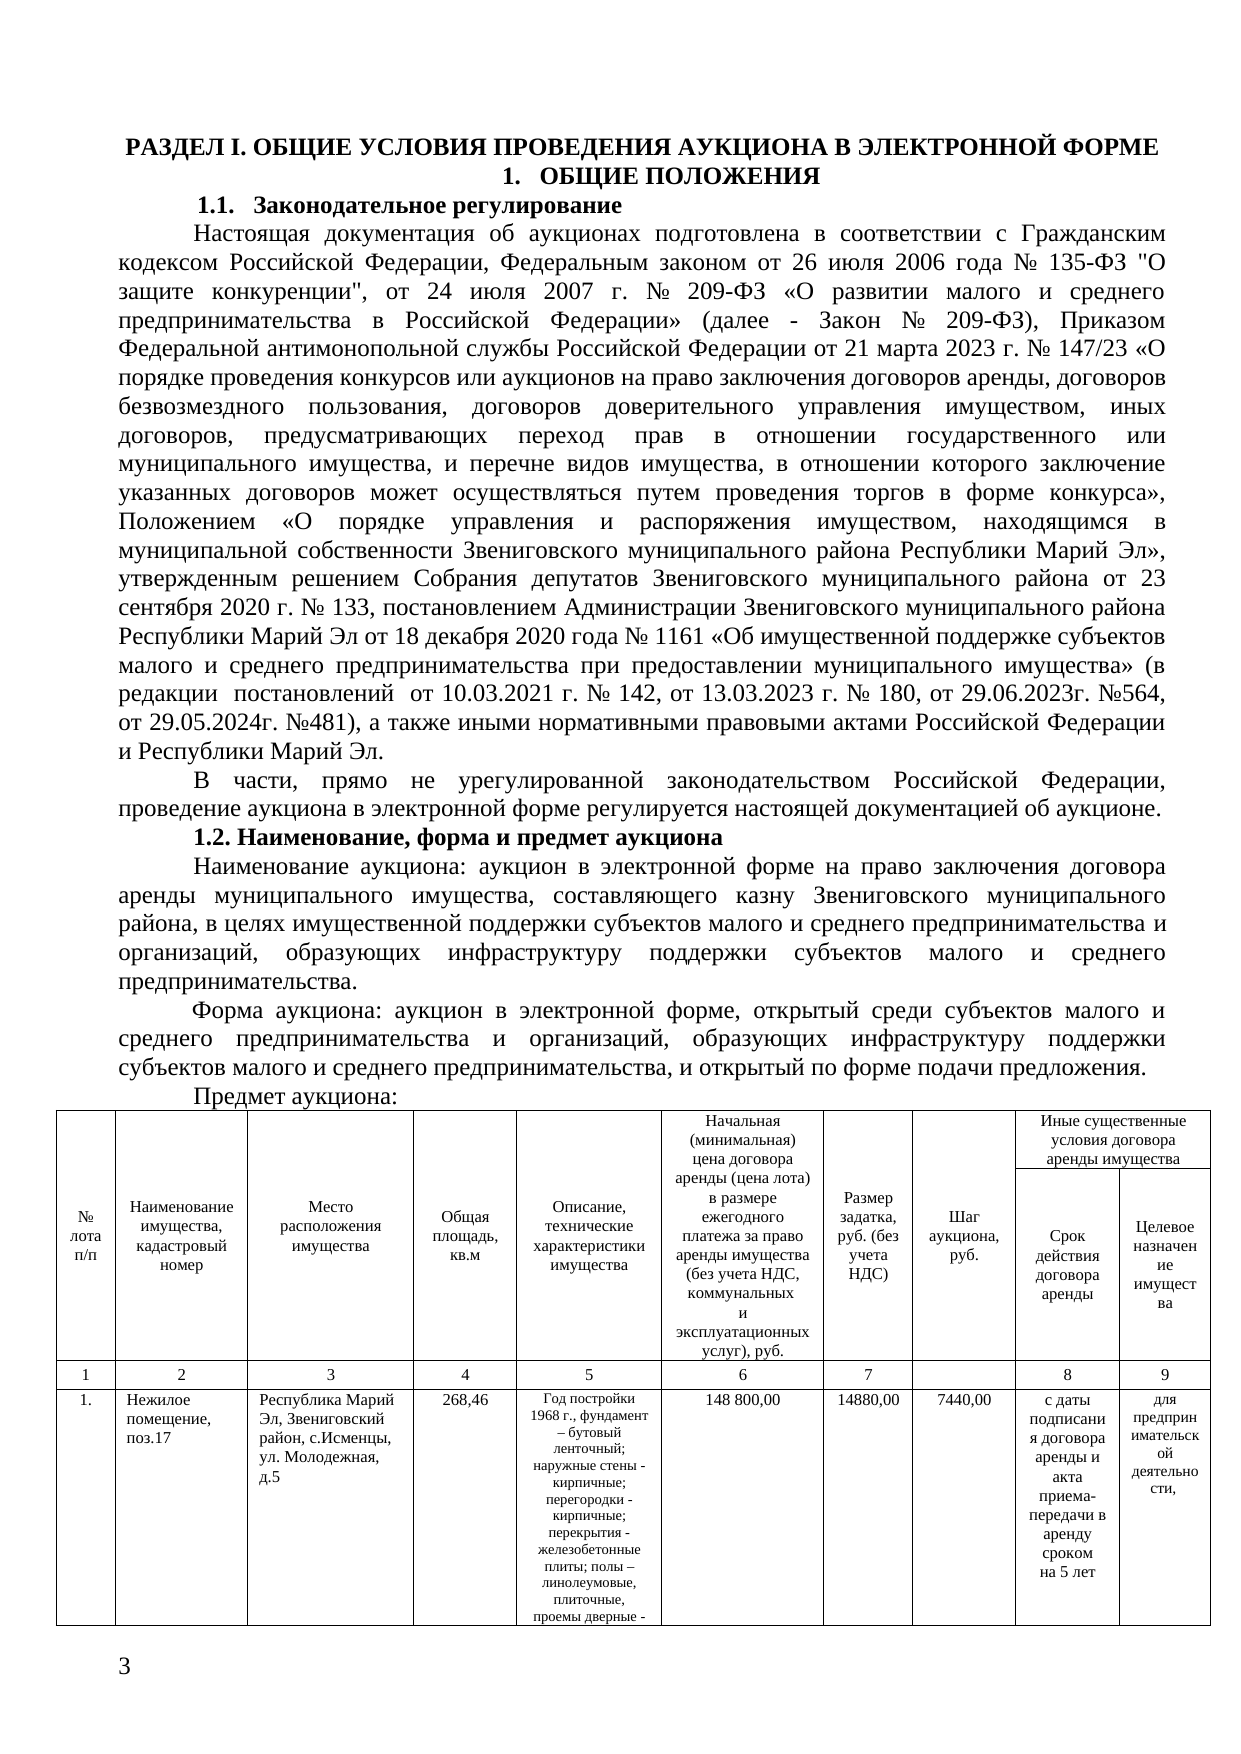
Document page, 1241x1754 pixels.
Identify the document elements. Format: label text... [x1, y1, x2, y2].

table_header Шаг аукциона, руб. [913, 1111, 1015, 1360]
text РАЗДЕЛ I. ОБЩИЕ УСЛОВИЯ ПРОВЕДЕНИЯ АУКЦИОНА В ЭЛЕКТРОННОЙ ФОРМЕ [118, 132, 1167, 161]
text Наименование аукциона: аукцион в электронной форме на право заключения договора аренды муниципального имущества, составляющего казну Звениговского муниципального района, в целях имущественной поддержки субъектов малого и среднего предпринимательства и организаций, образующих инфраструктуру поддержки субъектов малого и среднего предпринимательства. [118, 851, 1167, 995]
table_cell 7440,00 [913, 1390, 1015, 1624]
table_cell 6 [662, 1361, 823, 1389]
table_header Место расположения имущества [248, 1111, 413, 1360]
table_cell 8 [1016, 1361, 1119, 1389]
table_header № лота п/п [57, 1111, 115, 1360]
table_header Описание, технические характеристики имущества [517, 1111, 661, 1360]
text 1.2. Наименование, форма и предмет аукциона [118, 822, 1167, 851]
table_header Наименование имущества, кадастровый номер [116, 1111, 247, 1360]
table_cell Нежилое помещение, поз.17 [116, 1390, 247, 1624]
table_cell 1 [57, 1361, 115, 1389]
table_cell Срок действия договора аренды [1016, 1169, 1119, 1360]
text В части, прямо не урегулированной законодательством Российской Федерации, проведение аукциона в электронной форме регулируется настоящей документацией об аукционе. [118, 765, 1167, 822]
table_cell 14880,00 [824, 1390, 912, 1624]
table_cell Целевое назначение имущества [1120, 1169, 1210, 1360]
table_header Иные существенные условия договора аренды имущества [1016, 1111, 1210, 1168]
table_cell 7 [824, 1361, 912, 1389]
table_cell 268,46 [414, 1390, 516, 1624]
table_cell Республика Марий Эл, Звениговский район, с.Исменцы, ул. Молодежная, д.5 [248, 1390, 413, 1624]
table_cell с даты подписания договора аренды и акта приема-передачи в аренду сроком на 5 лет [1016, 1390, 1119, 1624]
table_cell 2 [116, 1361, 247, 1389]
table_header Общая площадь, кв.м [414, 1111, 516, 1360]
table_cell [913, 1361, 1015, 1389]
table_cell 3 [248, 1361, 413, 1389]
table_cell 4 [414, 1361, 516, 1389]
text 1.1. Законодательное регулирование [197, 190, 1167, 218]
table_cell для предпринимательской деятельности, [1120, 1390, 1210, 1624]
table_cell 1. [57, 1390, 115, 1624]
subtitle ОБЩИЕ ПОЛОЖЕНИЯ [156, 161, 1167, 190]
table_cell 148 800,00 [662, 1390, 823, 1624]
text Настоящая документация об аукционах подготовлена в соответствии с Гражданским кодексом Российской Федерации, Федеральным законом от 26 июля 2006 года № 135-ФЗ "О защите конкуренции", от 24 июля 2007 г. № 209-ФЗ «О развитии малого и среднего предпринимательства в Российской Федерации» (далее - Закон № 209-ФЗ), Приказом Федеральной антимонопольной службы Российской Федерации от 21 марта 2023 г. № 147/23 «О порядке проведения конкурсов или аукционов на право заключения договоров аренды, договоров безвозмездного пользования, договоров доверительного управления имуществом, иных договоров, предусматривающих переход прав в отношении государственного или муниципального имущества, и перечне видов имущества, в отношении которого заключение указанных договоров может осуществляться путем проведения торгов в форме конкурса», Положением «О порядке управления и распоряжения имуществом, находящимся в муниципальной собственности Звениговского муниципального района Республики Марий Эл», утвержденным решением Собрания депутатов Звениговского муниципального района от 23 сентября 2020 г. № 133, постановлением Администрации Звениговского муниципального района Республики Марий Эл от 18 декабря 2020 года № 1161 «Об имущественной поддержке субъектов малого и среднего предпринимательства при предоставлении муниципального имущества» (в редакции постановлений от 10.03.2021 г. № 142, от 13.03.2023 г. № 180, от 29.06.2023г. №564, от 29.05.2024г. №481), а также иными нормативными правовыми актами Российской Федерации и Республики Марий Эл. [118, 218, 1167, 765]
table_header Размер задатка, руб. (без учета НДС) [824, 1111, 912, 1360]
text Форма аукциона: аукцион в электронной форме, открытый среди субъектов малого и среднего предпринимательства и организаций, образующих инфраструктуру поддержки субъектов малого и среднего предпринимательства, и открытый по форме подачи предложения. [118, 995, 1167, 1081]
table_cell 9 [1120, 1361, 1210, 1389]
text Предмет аукциона: [118, 1081, 1167, 1110]
table_cell 5 [517, 1361, 661, 1389]
